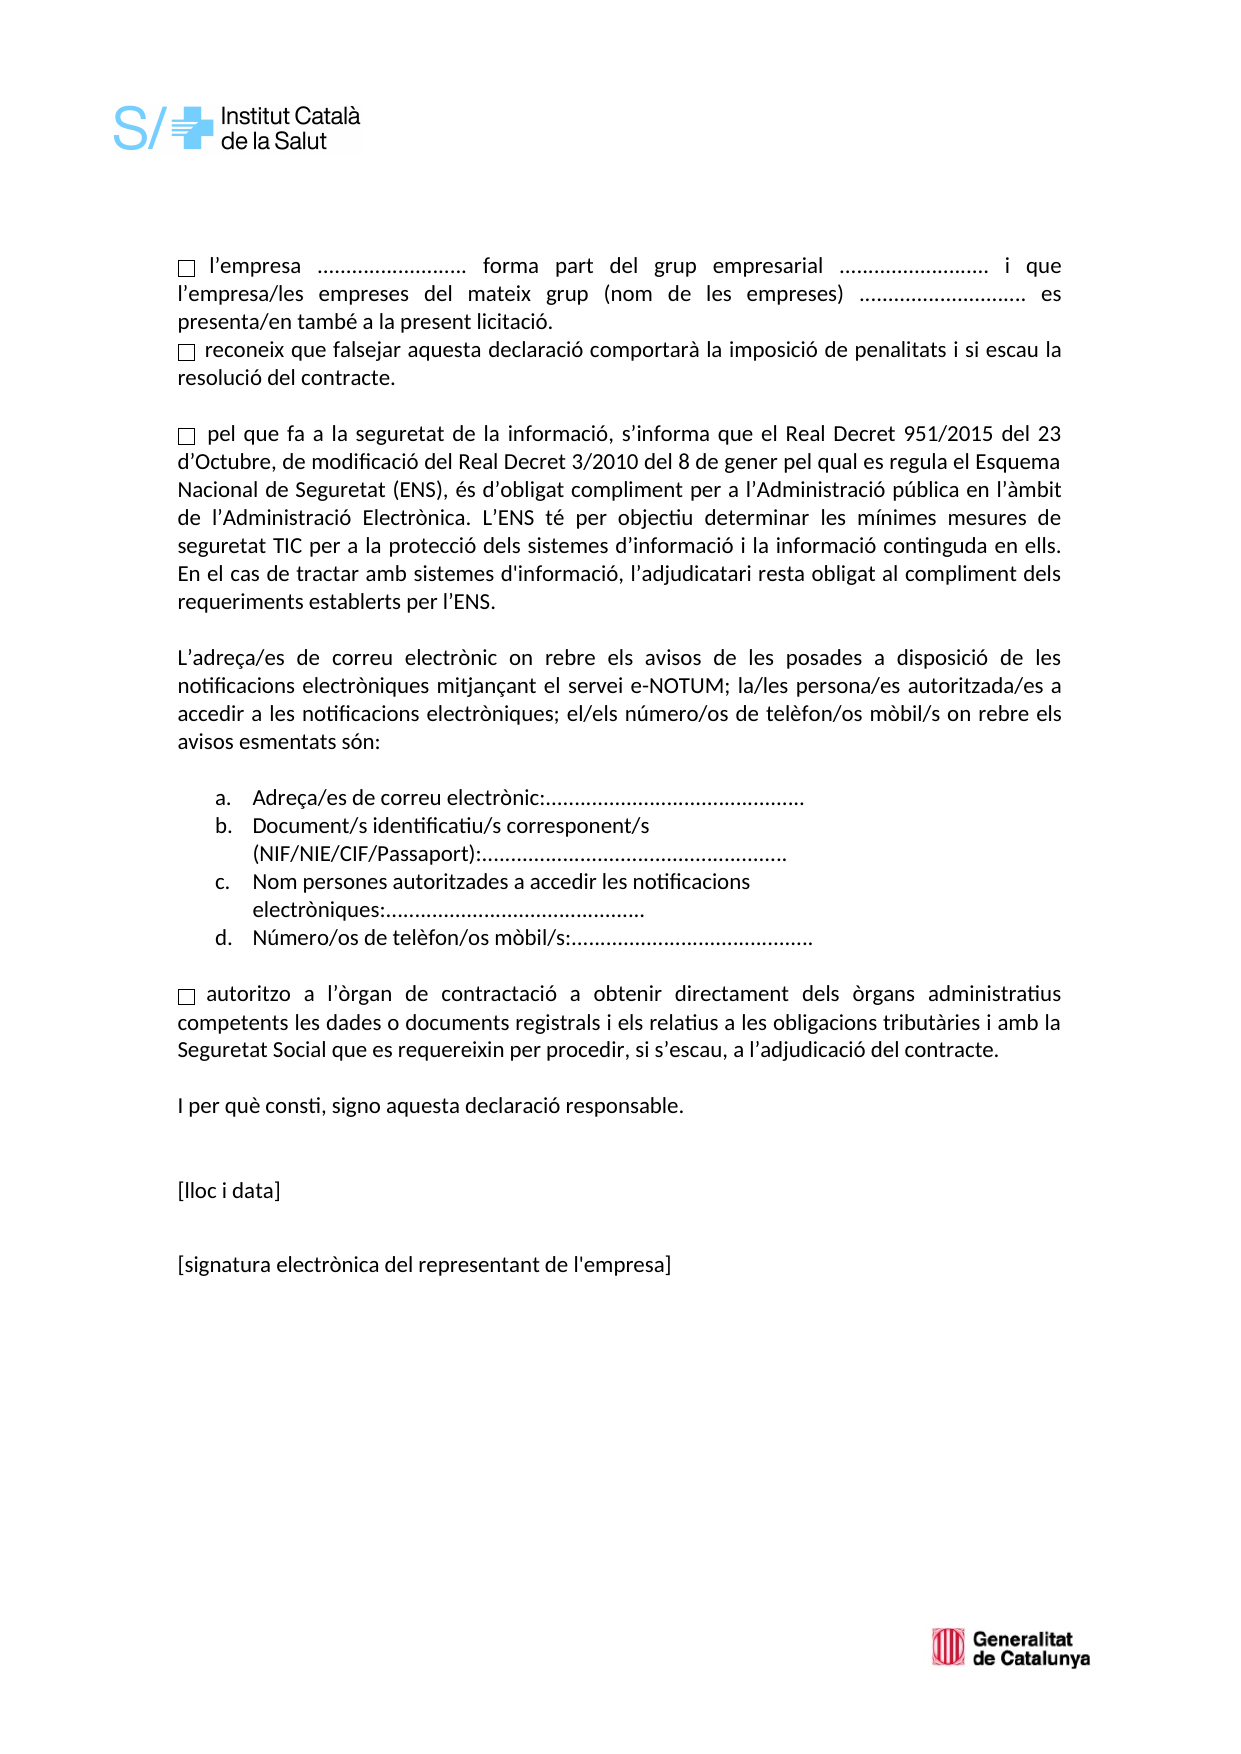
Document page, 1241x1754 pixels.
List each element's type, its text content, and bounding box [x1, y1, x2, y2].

list Número/os de telèfon/os mòbil/s:.......................................... [215, 923, 1063, 952]
text [signatura electrònica del representant de l'empresa] [177, 1250, 1063, 1278]
picture [112, 103, 363, 154]
text L’adreça/es de correu electrònic on rebre els avisos de les posades a disposició de les notificacions electròniques mitjançant el servei e-NOTUM; la/les persona/es autoritzada/es a accedir a les notificacions electròniques; el/els número/os de telèfon/os mòbil/s on rebre els avisos esmentats són: [177, 643, 1063, 755]
text pel que fa a la seguretat de la informació, s’informa que el Real Decret 951/2015 del 23 d’Octubre, de modificació del Real Decret 3/2010 del 8 de gener pel qual es regula el Esquema Nacional de Seguretat (ENS), és d’obligat compliment per a l’Administració pública en l’àmbit de l’Administració Electrònica. L’ENS té per objectiu determinar les mínimes mesures de seguretat TIC per a la protecció dels sistemes d’informació i la informació continguda en ells. En el cas de tractar amb sistemes d'informació, l’adjudicatari resta obligat al compliment dels requeriments establerts per l’ENS. [177, 419, 1063, 615]
list Document/s identificatiu/s corresponent/s (NIF/NIE/CIF/Passaport):..................................................... [215, 811, 1063, 867]
text I per què consti, signo aquesta declaració responsable. [177, 1092, 1063, 1120]
text l’empresa .......................... forma part del grup empresarial .......................... i que l’empresa/les empreses del mateix grup (nom de les empreses) ............................. es presenta/en també a la present licitació. [177, 251, 1063, 335]
list Adreça/es de correu electrònic:............................................. [215, 783, 1063, 811]
text autoritzo a l’òrgan de contractació a obtenir directament dels òrgans administratius competents les dades o documents registrals i els relatius a les obligacions tributàries i amb la Seguretat Social que es requereixin per procedir, si s’escau, a l’adjudicació del contracte. [177, 979, 1063, 1064]
text reconeix que falsejar aquesta declaració comportarà la imposició de penalitats i si escau la resolució del contracte. [177, 335, 1063, 391]
text [lloc i data] [177, 1176, 1063, 1204]
picture [893, 1621, 1129, 1674]
list Nom persones autoritzades a accedir les notificacions electròniques:............................................. [215, 867, 1063, 923]
